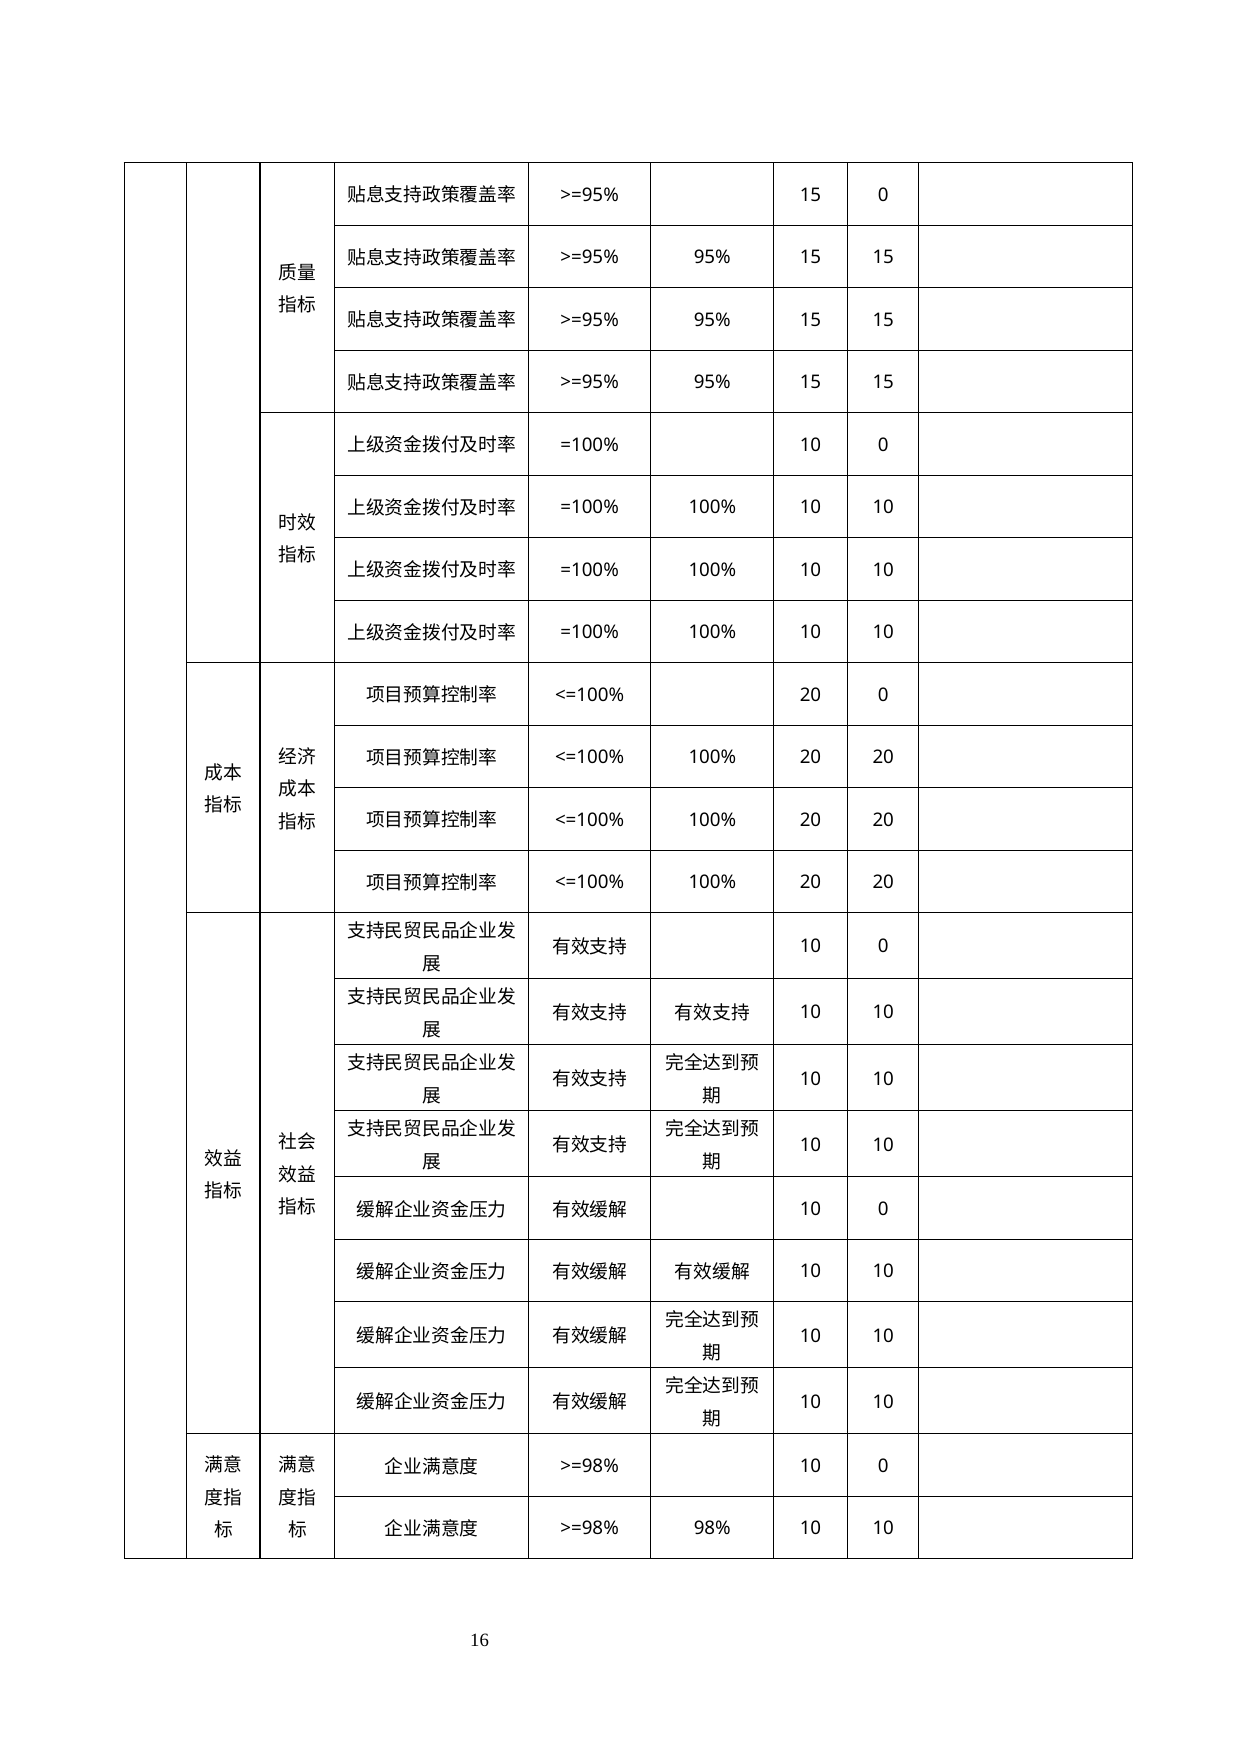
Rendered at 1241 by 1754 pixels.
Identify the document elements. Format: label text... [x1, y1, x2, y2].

table_cell 10 [774, 913, 847, 978]
table_cell 10 [848, 1302, 918, 1367]
table_cell 20 [848, 726, 918, 787]
table_cell 10 [774, 476, 847, 537]
table_cell 效益指标 [187, 913, 259, 1433]
table_cell 完全达到预期 [651, 1045, 773, 1110]
table_cell 15 [848, 226, 918, 287]
table_cell 缓解企业资金压力 [335, 1302, 528, 1367]
table_cell 10 [774, 1045, 847, 1110]
table_cell 社会效益指标 [261, 913, 334, 1433]
table_cell 支持民贸民品企业发展 [335, 1111, 528, 1176]
table_cell 有效缓解 [529, 1302, 650, 1367]
table_cell 贴息支持政策覆盖率 [335, 351, 528, 412]
table_cell 10 [774, 413, 847, 474]
table_cell [919, 413, 1132, 474]
table_cell =100% [529, 476, 650, 537]
table_cell [651, 163, 773, 224]
table_cell 有效缓解 [529, 1240, 650, 1301]
table_cell 质量指标 [261, 163, 334, 412]
table_cell 有效支持 [529, 1111, 650, 1176]
table_cell 缓解企业资金压力 [335, 1177, 528, 1239]
table_cell >=98% [529, 1434, 650, 1496]
table_cell [919, 913, 1132, 978]
table_cell <=100% [529, 726, 650, 787]
table_cell 10 [848, 1111, 918, 1176]
table_cell [651, 1434, 773, 1496]
table_cell 0 [848, 1434, 918, 1496]
table_cell 0 [848, 913, 918, 978]
table_cell 企业满意度 [335, 1434, 528, 1496]
table_cell 20 [774, 726, 847, 787]
table_cell 98% [651, 1497, 773, 1558]
table_cell 有效支持 [529, 979, 650, 1044]
table_cell [919, 1434, 1132, 1496]
table_cell [919, 351, 1132, 412]
table_cell =100% [529, 601, 650, 662]
table_cell [919, 1497, 1132, 1558]
table_cell >=95% [529, 288, 650, 349]
table_cell [651, 413, 773, 474]
table_cell 项目预算控制率 [335, 663, 528, 724]
table_cell [919, 476, 1132, 537]
table_cell 时效指标 [261, 413, 334, 662]
table_cell 企业满意度 [335, 1497, 528, 1558]
table_cell 10 [774, 538, 847, 599]
table_cell 成本指标 [187, 663, 259, 912]
table_cell 20 [774, 788, 847, 849]
table_cell 上级资金拨付及时率 [335, 476, 528, 537]
table_cell 20 [774, 851, 847, 912]
table_cell 10 [774, 1497, 847, 1558]
table_cell 支持民贸民品企业发展 [335, 1045, 528, 1110]
table_cell 15 [774, 288, 847, 349]
table_cell [919, 1111, 1132, 1176]
table_cell <=100% [529, 663, 650, 724]
table_cell 有效缓解 [529, 1177, 650, 1239]
table_cell 10 [848, 1240, 918, 1301]
table_cell 100% [651, 851, 773, 912]
table_cell 15 [848, 351, 918, 412]
table_cell 有效支持 [651, 979, 773, 1044]
table_cell 0 [848, 663, 918, 724]
table_cell 经济成本指标 [261, 663, 334, 912]
table_cell 项目预算控制率 [335, 851, 528, 912]
table_cell 10 [848, 476, 918, 537]
table_cell 10 [774, 1240, 847, 1301]
table_cell 项目预算控制率 [335, 788, 528, 849]
table_cell 缓解企业资金压力 [335, 1240, 528, 1301]
table_cell [919, 1177, 1132, 1239]
table_cell 缓解企业资金压力 [335, 1368, 528, 1433]
table_cell 10 [848, 1497, 918, 1558]
table_cell 有效支持 [529, 1045, 650, 1110]
table_cell 贴息支持政策覆盖率 [335, 288, 528, 349]
table_cell [919, 1240, 1132, 1301]
table_cell 95% [651, 288, 773, 349]
table_cell [919, 601, 1132, 662]
table_cell 20 [848, 851, 918, 912]
table_cell 100% [651, 538, 773, 599]
table_cell 有效缓解 [529, 1368, 650, 1433]
table_cell 0 [848, 1177, 918, 1239]
table_cell [919, 538, 1132, 599]
table_cell 满意度指标 [187, 1434, 259, 1558]
table_cell [919, 979, 1132, 1044]
table_cell >=95% [529, 163, 650, 224]
table_cell [919, 163, 1132, 224]
table_cell 10 [848, 979, 918, 1044]
table_cell 15 [774, 163, 847, 224]
table_cell [919, 1368, 1132, 1433]
table_cell 10 [774, 1368, 847, 1433]
table_cell 10 [774, 979, 847, 1044]
table_cell 有效支持 [529, 913, 650, 978]
table_cell 10 [848, 1045, 918, 1110]
table_cell [919, 288, 1132, 349]
table_cell 完全达到预期 [651, 1302, 773, 1367]
table_cell 贴息支持政策覆盖率 [335, 226, 528, 287]
table_cell 20 [848, 788, 918, 849]
table_cell <=100% [529, 788, 650, 849]
table_cell 10 [774, 1177, 847, 1239]
table_cell [651, 913, 773, 978]
table_cell 上级资金拨付及时率 [335, 413, 528, 474]
table_cell 10 [774, 1434, 847, 1496]
table_cell 满意度指标 [261, 1434, 334, 1558]
table_cell [651, 663, 773, 724]
table_cell [919, 1302, 1132, 1367]
table_cell >=95% [529, 226, 650, 287]
table_cell [919, 663, 1132, 724]
table_cell [651, 1177, 773, 1239]
table_cell [919, 851, 1132, 912]
table_cell 95% [651, 351, 773, 412]
table_cell 10 [848, 538, 918, 599]
table_cell =100% [529, 538, 650, 599]
table_cell 10 [848, 1368, 918, 1433]
table_cell 100% [651, 601, 773, 662]
table_cell 完全达到预期 [651, 1111, 773, 1176]
table_cell 100% [651, 476, 773, 537]
table_cell >=98% [529, 1497, 650, 1558]
table_cell 支持民贸民品企业发展 [335, 979, 528, 1044]
table_cell 上级资金拨付及时率 [335, 601, 528, 662]
table_cell 100% [651, 726, 773, 787]
table_cell 95% [651, 226, 773, 287]
table_cell [919, 226, 1132, 287]
table_cell 项目预算控制率 [335, 726, 528, 787]
table_cell 10 [774, 1302, 847, 1367]
table_cell =100% [529, 413, 650, 474]
table_cell 有效缓解 [651, 1240, 773, 1301]
table_cell [919, 1045, 1132, 1110]
table_cell >=95% [529, 351, 650, 412]
table_cell 完全达到预期 [651, 1368, 773, 1433]
table_cell 100% [651, 788, 773, 849]
table_cell 10 [774, 601, 847, 662]
table_cell [919, 788, 1132, 849]
table_cell 支持民贸民品企业发展 [335, 913, 528, 978]
table_cell 上级资金拨付及时率 [335, 538, 528, 599]
table_cell [919, 726, 1132, 787]
table_cell 15 [774, 351, 847, 412]
table_cell 0 [848, 163, 918, 224]
table_cell 10 [774, 1111, 847, 1176]
table_cell 0 [848, 413, 918, 474]
table_cell <=100% [529, 851, 650, 912]
table_cell 10 [848, 601, 918, 662]
table_cell 15 [774, 226, 847, 287]
table_cell 贴息支持政策覆盖率 [335, 163, 528, 224]
table_cell 20 [774, 663, 847, 724]
table_cell 15 [848, 288, 918, 349]
